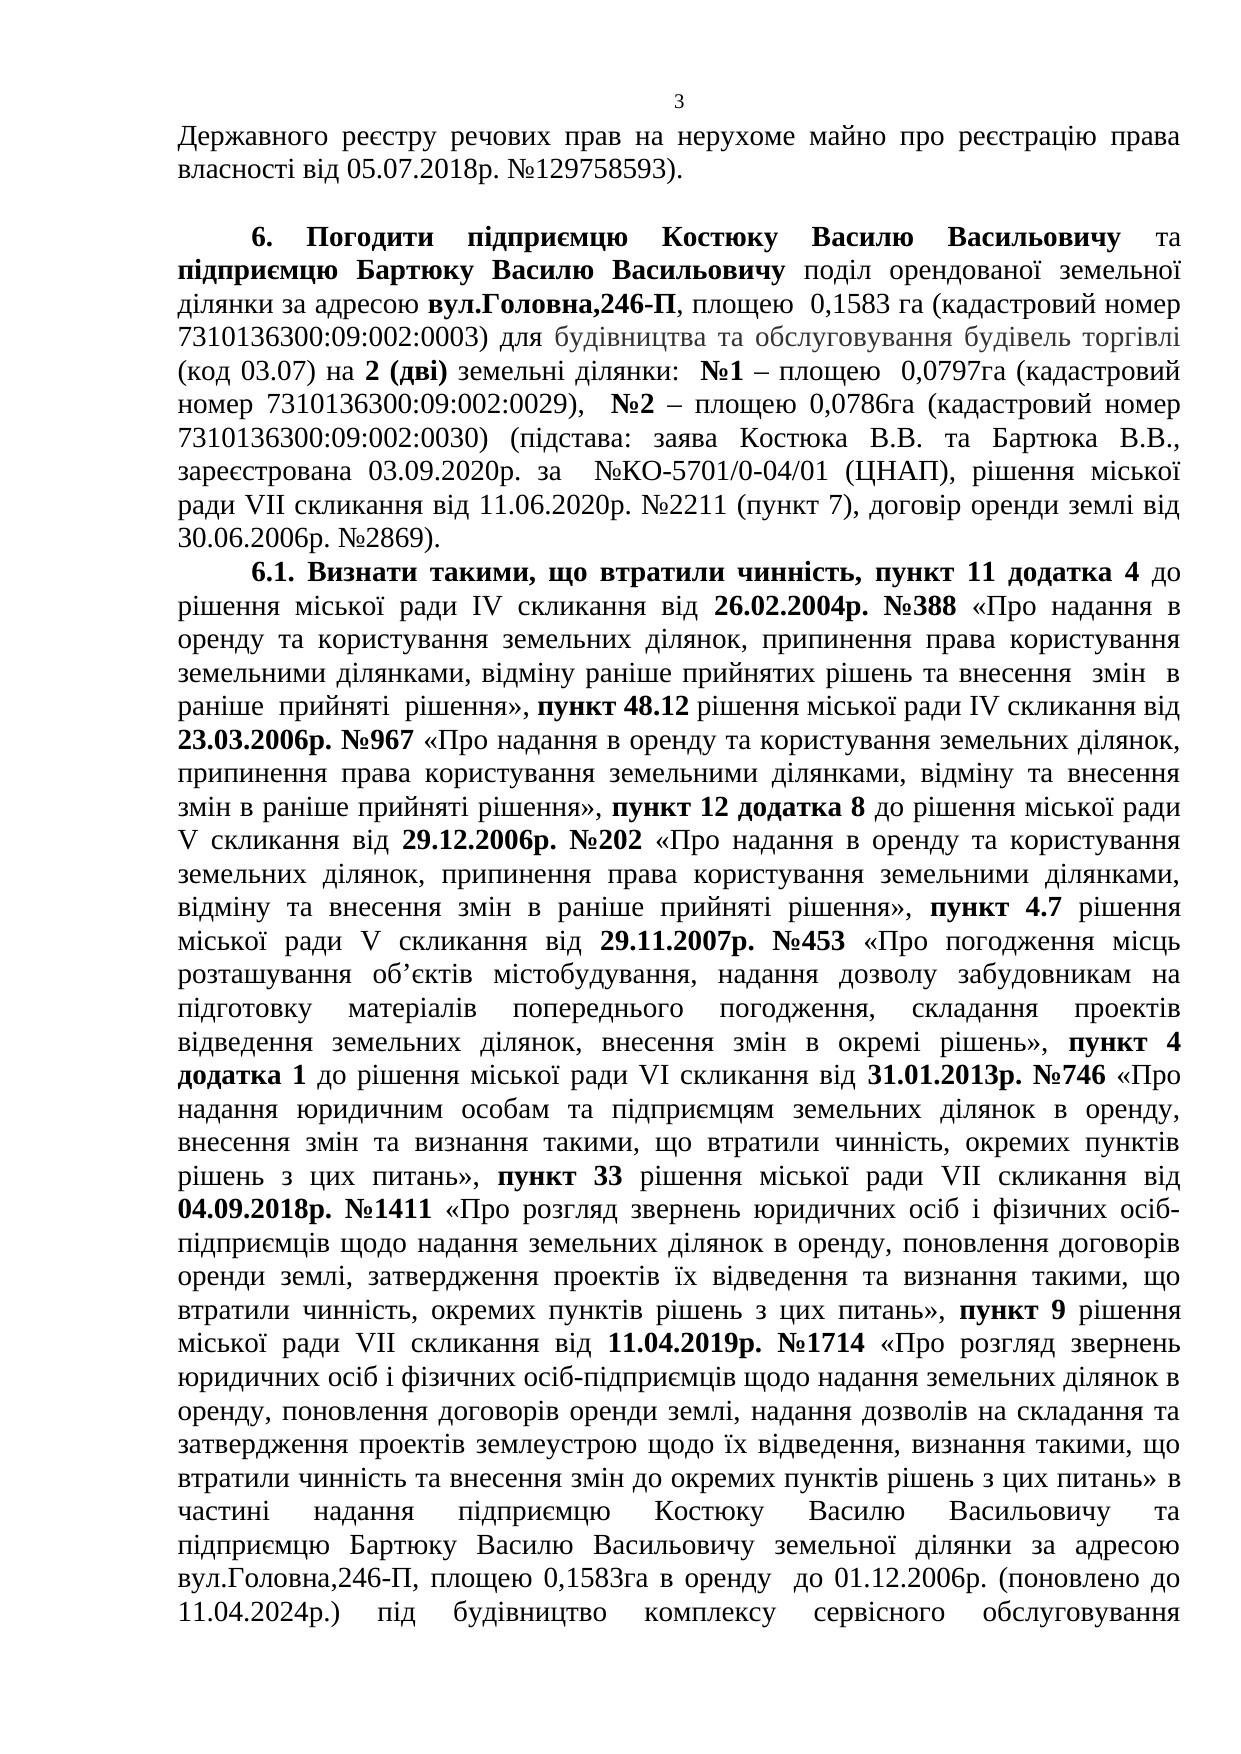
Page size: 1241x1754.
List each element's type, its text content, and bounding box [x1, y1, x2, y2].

text 6. Погодити підприємцю Костюку Василю Васильовичу та підприємцю Бартюку Василю Васильовичу поділ орендованої земельної ділянки за адресою вул.Головна,246-П, площею 0,1583 га (кадастровий номер 7310136300:09:002:0003) для будівництва та обслуговування будівель торгівлі (код 03.07) на 2 (дві) земельні ділянки: №1 – площею 0,0797га (кадастровий номер 7310136300:09:002:0029), №2 – площею 0,0786га (кадастровий номер 7310136300:09:002:0030) (підстава: заява Костюка В.В. та Бартюка В.В., зареєстрована 03.09.2020р. за №КО-5701/0-04/01 (ЦНАП), рішення міської ради VIІ скликання від 11.06.2020р. №2211 (пункт 7), договір оренди землі від 30.06.2006р. №2869). [177, 219, 1181, 554]
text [177, 554, 1181, 1627]
